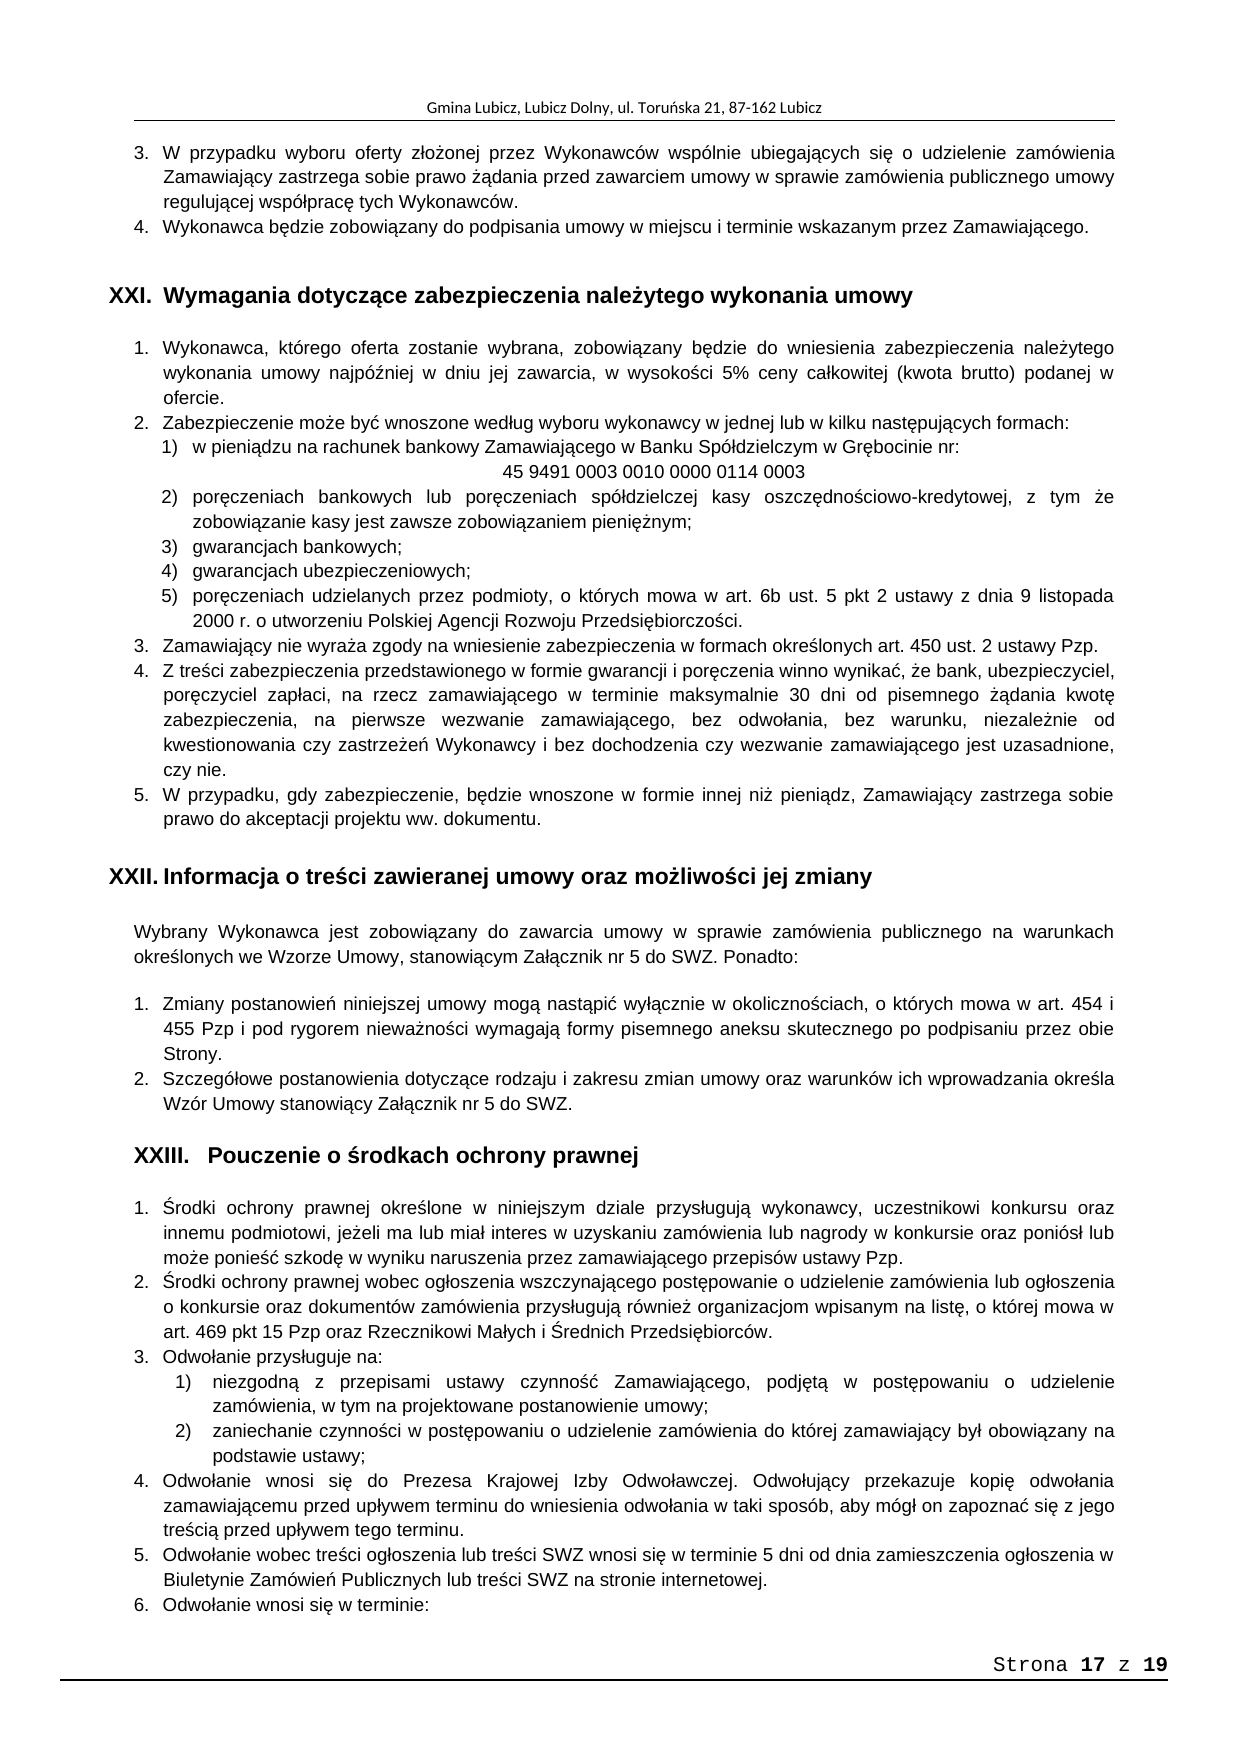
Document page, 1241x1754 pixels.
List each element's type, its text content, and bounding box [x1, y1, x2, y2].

list Odwołanie wnosi się w terminie: [133, 1594, 1115, 1615]
list zaniechanie czynności w postępowaniu o udzielenie zamówienia do której zamawiający był obowiązany na podstawie ustawy; [175, 1420, 1115, 1466]
list poręczeniach udzielanych przez podmioty, o których mowa w art. 6b ust. 5 pkt 2 ustawy z dnia 9 listopada 2000 r. o utworzeniu Polskiej Agencji Rozwoju Przedsiębiorczości. [161, 585, 1115, 631]
list niezgodną z przepisami ustawy czynność Zamawiającego, podjętą w postępowaniu o udzielenie zamówienia, w tym na projektowane postanowienie umowy; [175, 1371, 1115, 1417]
list Zamawiający nie wyraża zgody na wniesienie zabezpieczenia w formach określonych art. 450 ust. 2 ustawy Pzp. [133, 635, 1115, 656]
list Z treści zabezpieczenia przedstawionego w formie gwarancji i poręczenia winno wynikać, że bank, ubezpieczyciel, poręczyciel zapłaci, na rzecz zamawiającego w terminie maksymalnie 30 dni od pisemnego żądania kwotę zabezpieczenia, na pierwsze wezwanie zamawiającego, bez odwołania, bez warunku, niezależnie od kwestionowania czy zastrzeżeń Wykonawcy i bez dochodzenia czy wezwanie zamawiającego jest uzasadnione, czy nie. [133, 659, 1115, 780]
list Wykonawca będzie zobowiązany do podpisania umowy w miejscu i terminie wskazanym przez Zamawiającego. [133, 216, 1115, 237]
list gwarancjach bankowych; [161, 536, 1115, 557]
text Wybrany Wykonawca jest zobowiązany do zawarcia umowy w sprawie zamówienia publicznego na warunkach określonych we Wzorze Umowy, stanowiącym Załącznik nr 5 do SWZ. Ponadto: [133, 918, 1115, 968]
list Odwołanie wobec treści ogłoszenia lub treści SWZ wnosi się w terminie 5 dni od dnia zamieszczenia ogłoszenia w Biuletynie Zamówień Publicznych lub treści SWZ na stronie internetowej. [133, 1544, 1115, 1590]
list W przypadku, gdy zabezpieczenie, będzie wnoszone w formie innej niż pieniądz, Zamawiający zastrzega sobie prawo do akceptacji projektu ww. dokumentu. [133, 783, 1115, 830]
list Wykonawca, którego oferta zostanie wybrana, zobowiązany będzie do wniesienia zabezpieczenia należytego wykonania umowy najpóźniej w dniu jej zawarcia, w wysokości 5% ceny całkowitej (kwota brutto) podanej w ofercie. [133, 337, 1115, 408]
list gwarancjach ubezpieczeniowych; [161, 560, 1115, 582]
list poręczeniach bankowych lub poręczeniach spółdzielczej kasy oszczędnościowo-kredytowej, z tym że zobowiązanie kasy jest zawsze zobowiązaniem pieniężnym; [161, 486, 1115, 532]
list Szczegółowe postanowienia dotyczące rodzaju i zakresu zmian umowy oraz warunków ich wprowadzania określa Wzór Umowy stanowiący Załącznik nr 5 do SWZ. [133, 1068, 1115, 1114]
list Wymagania dotyczące zabezpieczenia należytego wykonania umowy [109, 282, 1115, 308]
list w pieniądzu na rachunek bankowy Zamawiającego w Banku Spółdzielczym w Grębocinie nr: [161, 436, 1115, 458]
list Odwołanie wnosi się do Prezesa Krajowej Izby Odwoławczej. Odwołujący przekazuje kopię odwołania zamawiającemu przed upływem terminu do wniesienia odwołania w taki sposób, aby mógł on zapoznać się z jego treścią przed upływem tego terminu. [133, 1470, 1115, 1541]
list Zmiany postanowień niniejszej umowy mogą nastąpić wyłącznie w okolicznościach, o których mowa w art. 454 i 455 Pzp i pod rygorem nieważności wymagają formy pisemnego aneksu skutecznego po podpisaniu przez obie Strony. [133, 993, 1115, 1064]
list Środki ochrony prawnej określone w niniejszym dziale przysługują wykonawcy, uczestnikowi konkursu oraz innemu podmiotowi, jeżeli ma lub miał interes w uzyskaniu zamówienia lub nagrody w konkursie oraz poniósł lub może ponieść szkodę w wyniku naruszenia przez zamawiającego przepisów ustawy Pzp. [133, 1197, 1115, 1268]
list Pouczenie o środkach ochrony prawnej [133, 1142, 1115, 1168]
list Środki ochrony prawnej wobec ogłoszenia wszczynającego postępowanie o udzielenie zamówienia lub ogłoszenia o konkursie oraz dokumentów zamówienia przysługują również organizacjom wpisanym na listę, o której mowa w art. 469 pkt 15 Pzp oraz Rzecznikowi Małych i Średnich Przedsiębiorców. [133, 1271, 1115, 1342]
list W przypadku wyboru oferty złożonej przez Wykonawców wspólnie ubiegających się o udzielenie zamówienia Zamawiający zastrzega sobie prawo żądania przed zawarciem umowy w sprawie zamówienia publicznego umowy regulującej współpracę tych Wykonawców. [133, 142, 1115, 213]
list Informacja o treści zawieranej umowy oraz możliwości jej zmiany [109, 863, 1115, 889]
text 45 9491 0003 0010 0000 0114 0003 [192, 461, 1115, 483]
list Odwołanie przysługuje na: [133, 1346, 1115, 1367]
list Zabezpieczenie może być wnoszone według wyboru wykonawcy w jednej lub w kilku następujących formach: [133, 412, 1115, 433]
